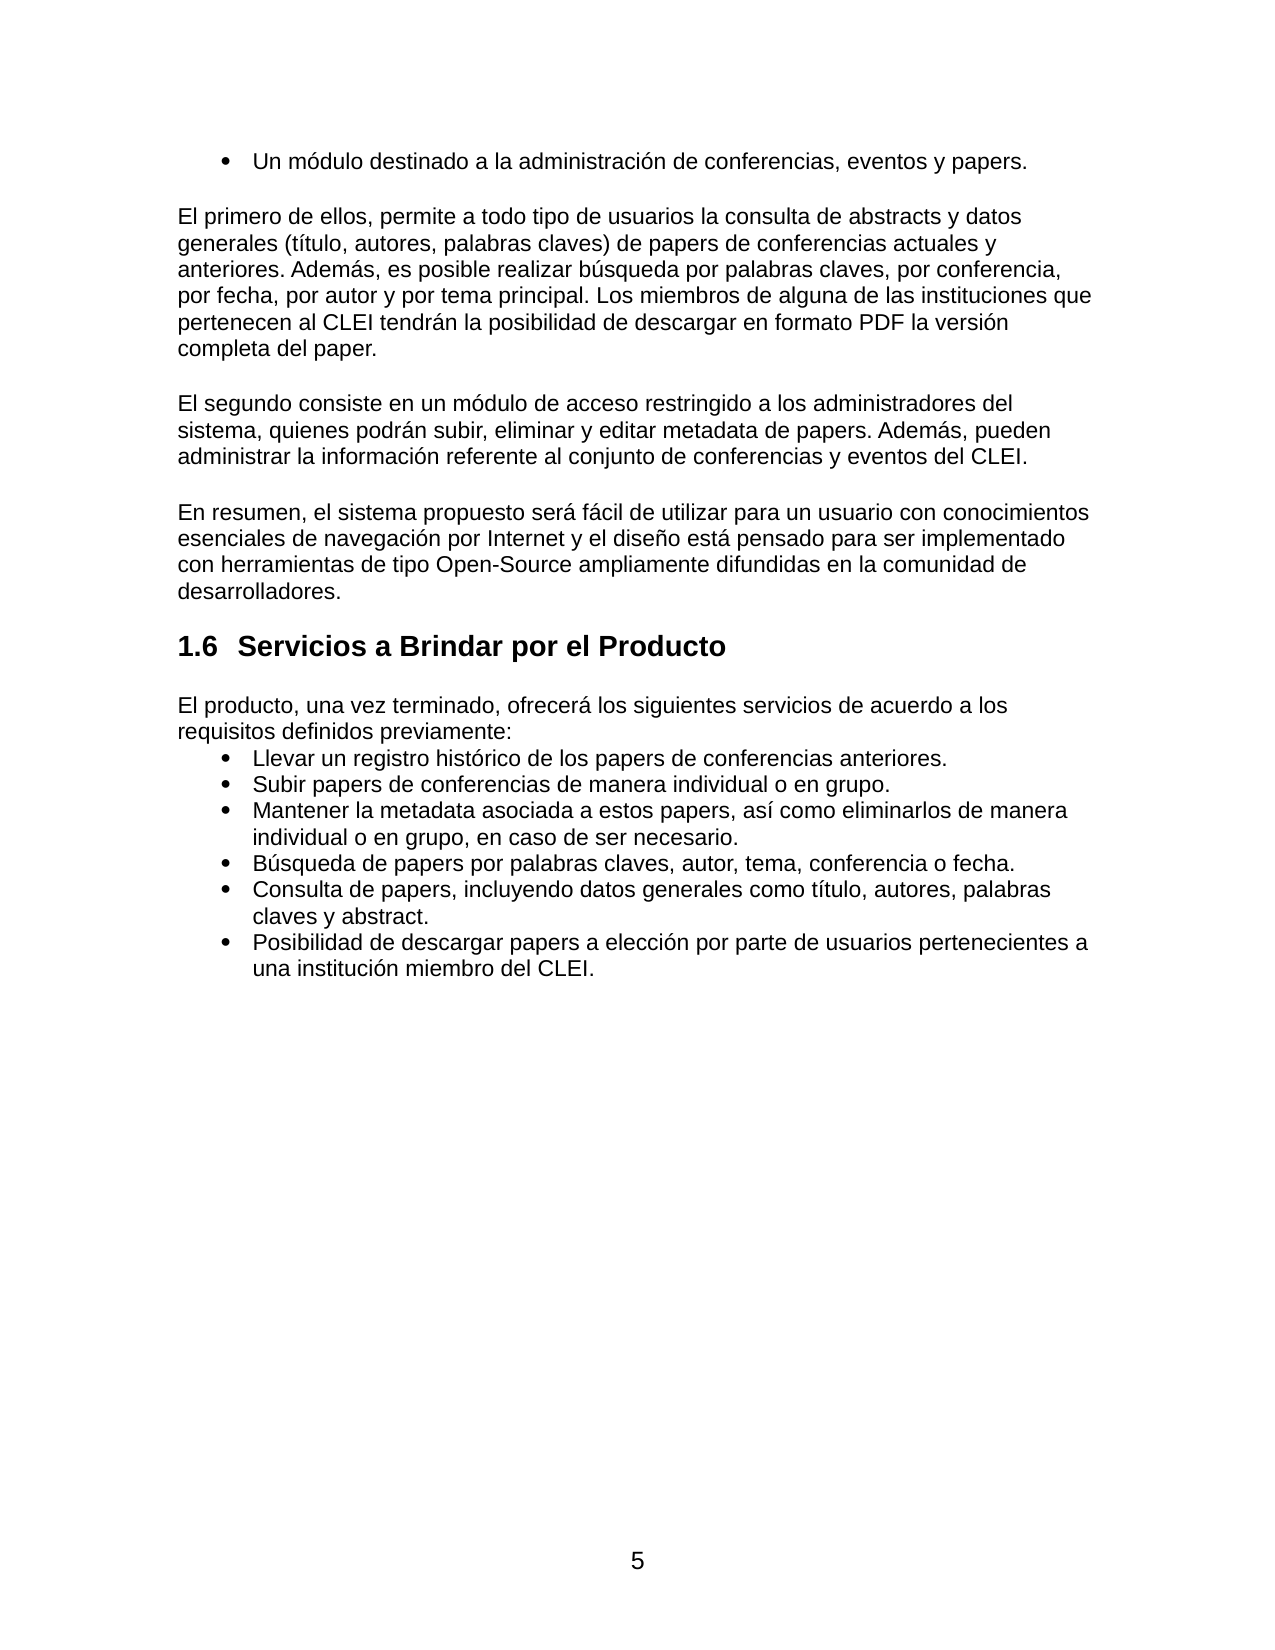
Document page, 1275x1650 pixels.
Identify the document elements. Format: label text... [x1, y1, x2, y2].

list Búsqueda de papers por palabras claves, autor, tema, conferencia o fecha. [222, 850, 1098, 876]
list Llevar un registro histórico de los papers de conferencias anteriores. [222, 744, 1098, 771]
text El producto, una vez terminado, ofrecerá los siguientes servicios de acuerdo a los requisitos definidos previamente: [177, 692, 1098, 744]
list Un módulo destinado a la administración de conferencias, eventos y papers. [222, 148, 1098, 174]
list Subir papers de conferencias de manera individual o en grupo. [222, 771, 1098, 797]
list Consulta de papers, incluyendo datos generales como título, autores, palabras claves y abstract. [222, 876, 1098, 929]
text El segundo consiste en un módulo de acceso restringido a los administradores del sistema, quienes podrán subir, eliminar y editar metadata de papers. Además, pueden administrar la información referente al conjunto de conferencias y eventos del CLEI. [177, 390, 1098, 469]
subtitle 1.6 Servicios a Brindar por el Producto [177, 629, 1098, 663]
list Posibilidad de descargar papers a elección por parte de usuarios pertenecientes a una institución miembro del CLEI. [222, 929, 1098, 982]
text El primero de ellos, permite a todo tipo de usuarios la consulta de abstracts y datos generales (título, autores, palabras claves) de papers de conferencias actuales y anteriores. Además, es posible realizar búsqueda por palabras claves, por conferencia, por fecha, por autor y por tema principal. Los miembros de alguna de las instituciones que pertenecen al CLEI tendrán la posibilidad de descargar en formato PDF la versión completa del paper. [177, 203, 1098, 361]
list Mantener la metadata asociada a estos papers, así como eliminarlos de manera individual o en grupo, en caso de ser necesario. [222, 797, 1098, 850]
text En resumen, el sistema propuesto será fácil de utilizar para un usuario con conocimientos esenciales de navegación por Internet y el diseño está pensado para ser implementado con herramientas de tipo Open-Source ampliamente difundidas en la comunidad de desarrolladores. [177, 499, 1098, 604]
